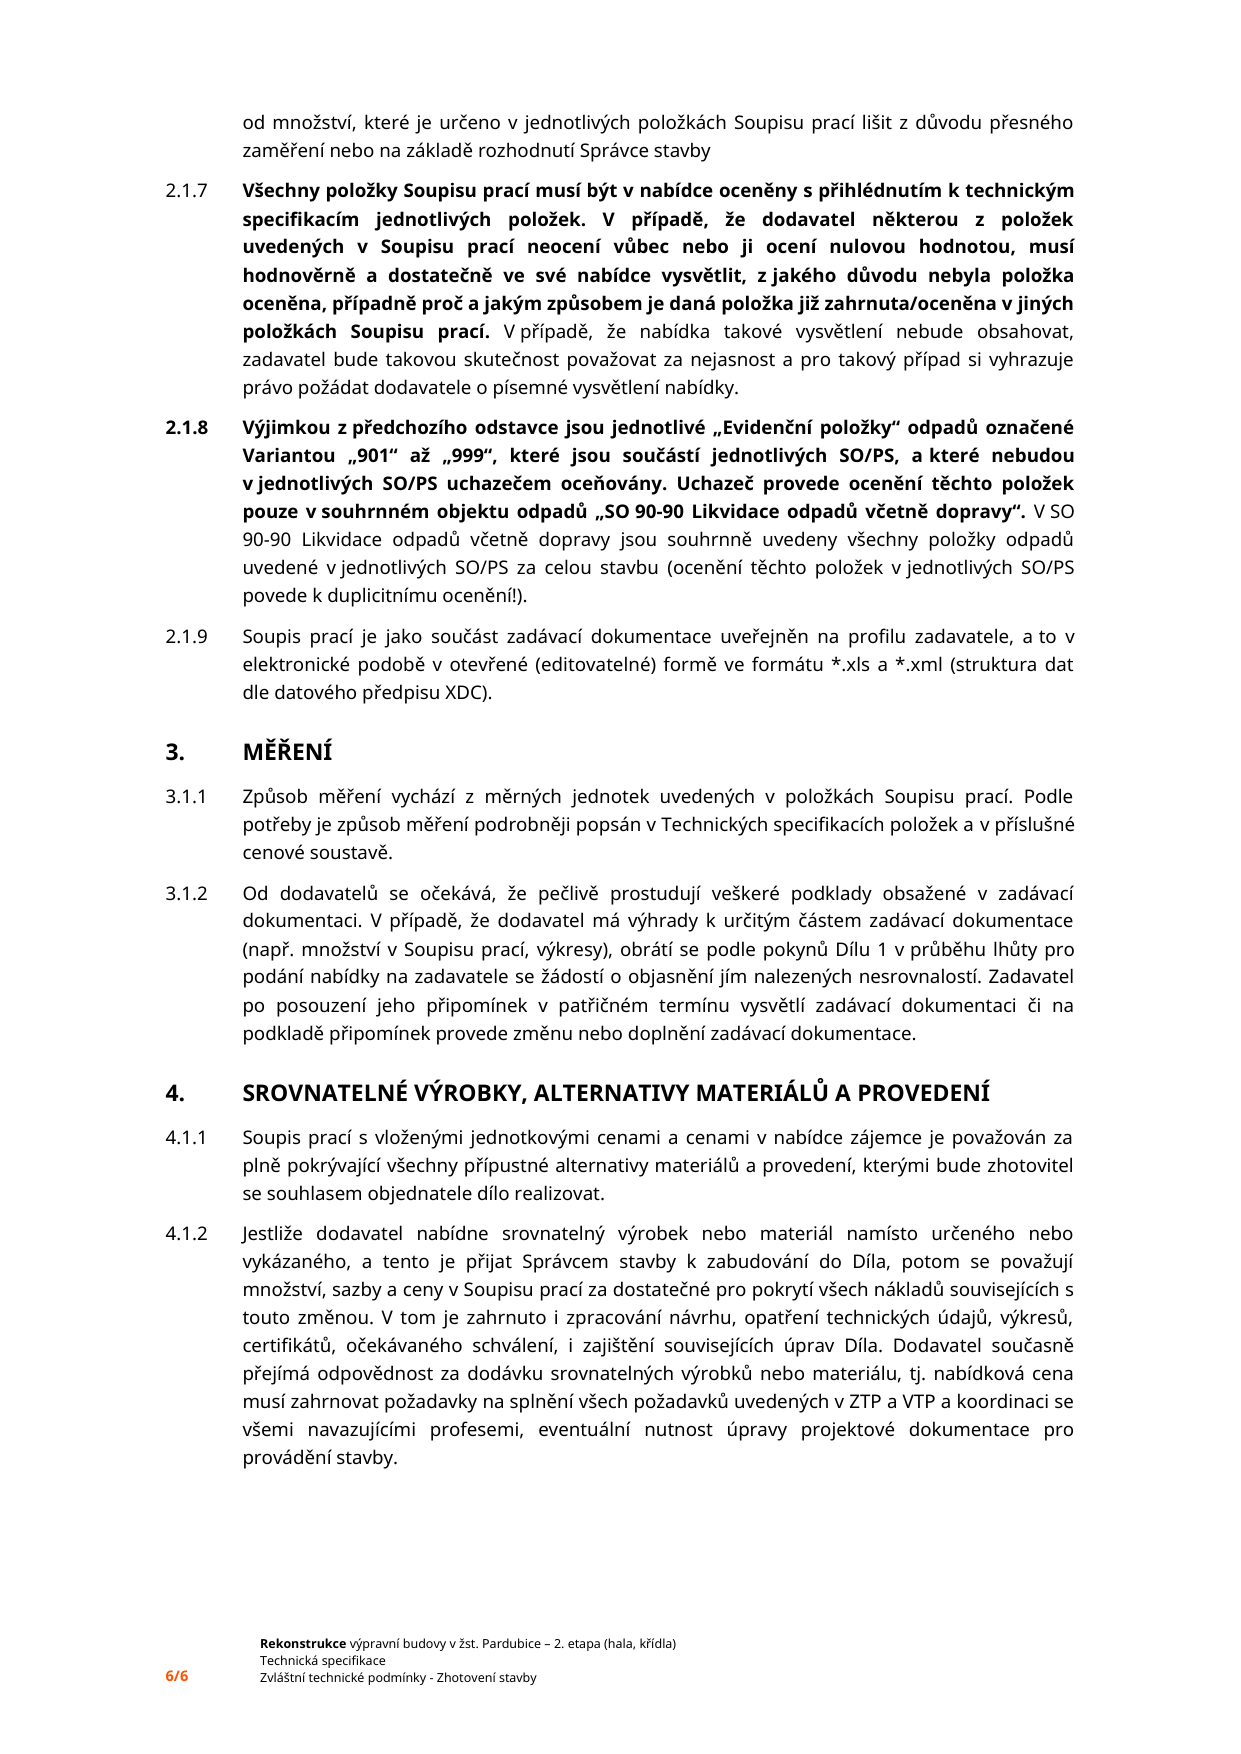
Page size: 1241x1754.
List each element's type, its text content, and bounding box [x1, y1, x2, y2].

text Všechny položky Soupisu prací musí být v nabídce oceněny s přihlédnutím k technickým specifikacím jednotlivých položek. V případě, že dodavatel některou z položek uvedených v Soupisu prací neocení vůbec nebo ji ocení nulovou hodnotou, musí hodnověrně a dostatečně ve své nabídce vysvětlit, z jakého důvodu nebyla položka oceněna, případně proč a jakým způsobem je daná položka již zahrnuta/oceněna v jiných položkách Soupisu prací. V případě, že nabídka takové vysvětlení nebude obsahovat, zadavatel bude takovou skutečnost považovat za nejasnost a pro takový případ si vyhrazuje právo požádat dodavatele o písemné vysvětlení nabídky. [165, 178, 1075, 399]
text Soupis prací s vloženými jednotkovými cenami a cenami v nabídce zájemce je považován za plně pokrývající všechny přípustné alternativy materiálů a provedení, kterými bude zhotovitel se souhlasem objednatele dílo realizovat. [165, 1124, 1075, 1206]
text Způsob měření vychází z měrných jednotek uvedených v položkách Soupisu prací. Podle potřeby je způsob měření podrobněji popsán v Technických specifikacích položek a v příslušné cenové soustavě. [165, 783, 1075, 865]
text Od dodavatelů se očekává, že pečlivě prostudují veškeré podklady obsažené v zadávací dokumentaci. V případě, že dodavatel má výhrady k určitým částem zadávací dokumentace (např. množství v Soupisu prací, výkresy), obrátí se podle pokynů Dílu 1 v průběhu lhůty pro podání nabídky na zadavatele se žádostí o objasnění jím nalezených nesrovnalostí. Zadavatel po posouzení jeho připomínek v patřičném termínu vysvětlí zadávací dokumentaci či na podkladě připomínek provede změnu nebo doplnění zadávací dokumentace. [165, 880, 1075, 1045]
text Výjimkou z předchozího odstavce jsou jednotlivé „Evidenční položky“ odpadů označené Variantou „901“ až „999“, které jsou součástí jednotlivých SO/PS, a které nebudou v jednotlivých SO/PS uchazečem oceňovány. Uchazeč provede ocenění těchto položek pouze v souhrnném objektu odpadů „SO 90-90 Likvidace odpadů včetně dopravy“. V SO 90-90 Likvidace odpadů včetně dopravy jsou souhrnně uvedeny všechny položky odpadů uvedené v jednotlivých SO/PS za celou stavbu (ocenění těchto položek v jednotlivých SO/PS povede k duplicitnímu ocenění!). [165, 414, 1075, 608]
text Jestliže dodavatel nabídne srovnatelný výrobek nebo materiál namísto určeného nebo vykázaného, a tento je přijat Správcem stavby k zabudování do Díla, potom se považují množství, sazby a ceny v Soupisu prací za dostatečné pro pokrytí všech nákladů souvisejících s touto změnou. V tom je zahrnuto i zpracování návrhu, opatření technických údajů, výkresů, certifikátů, očekávaného schválení, i zajištění souvisejících úprav Díla. Dodavatel současně přejímá odpovědnost za dodávku srovnatelných výrobků nebo materiálu, tj. nabídková cena musí zahrnovat požadavky na splnění všech požadavků uvedených v ZTP a VTP a koordinaci se všemi navazujícími profesemi, eventuální nutnost úpravy projektové dokumentace pro provádění stavby. [165, 1221, 1075, 1470]
text MĚŘENÍ [165, 736, 1075, 768]
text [165, 109, 1075, 163]
text Soupis prací je jako součást zadávací dokumentace uveřejněn na profilu zadavatele, a to v elektronické podobě v otevřené (editovatelné) formě ve formátu *.xls a *.xml (struktura dat dle datového předpisu XDC). [165, 623, 1075, 705]
text SROVNATELNÉ VÝROBKY, ALTERNATIVY MATERIÁLŮ A PROVEDENÍ [165, 1077, 1075, 1108]
